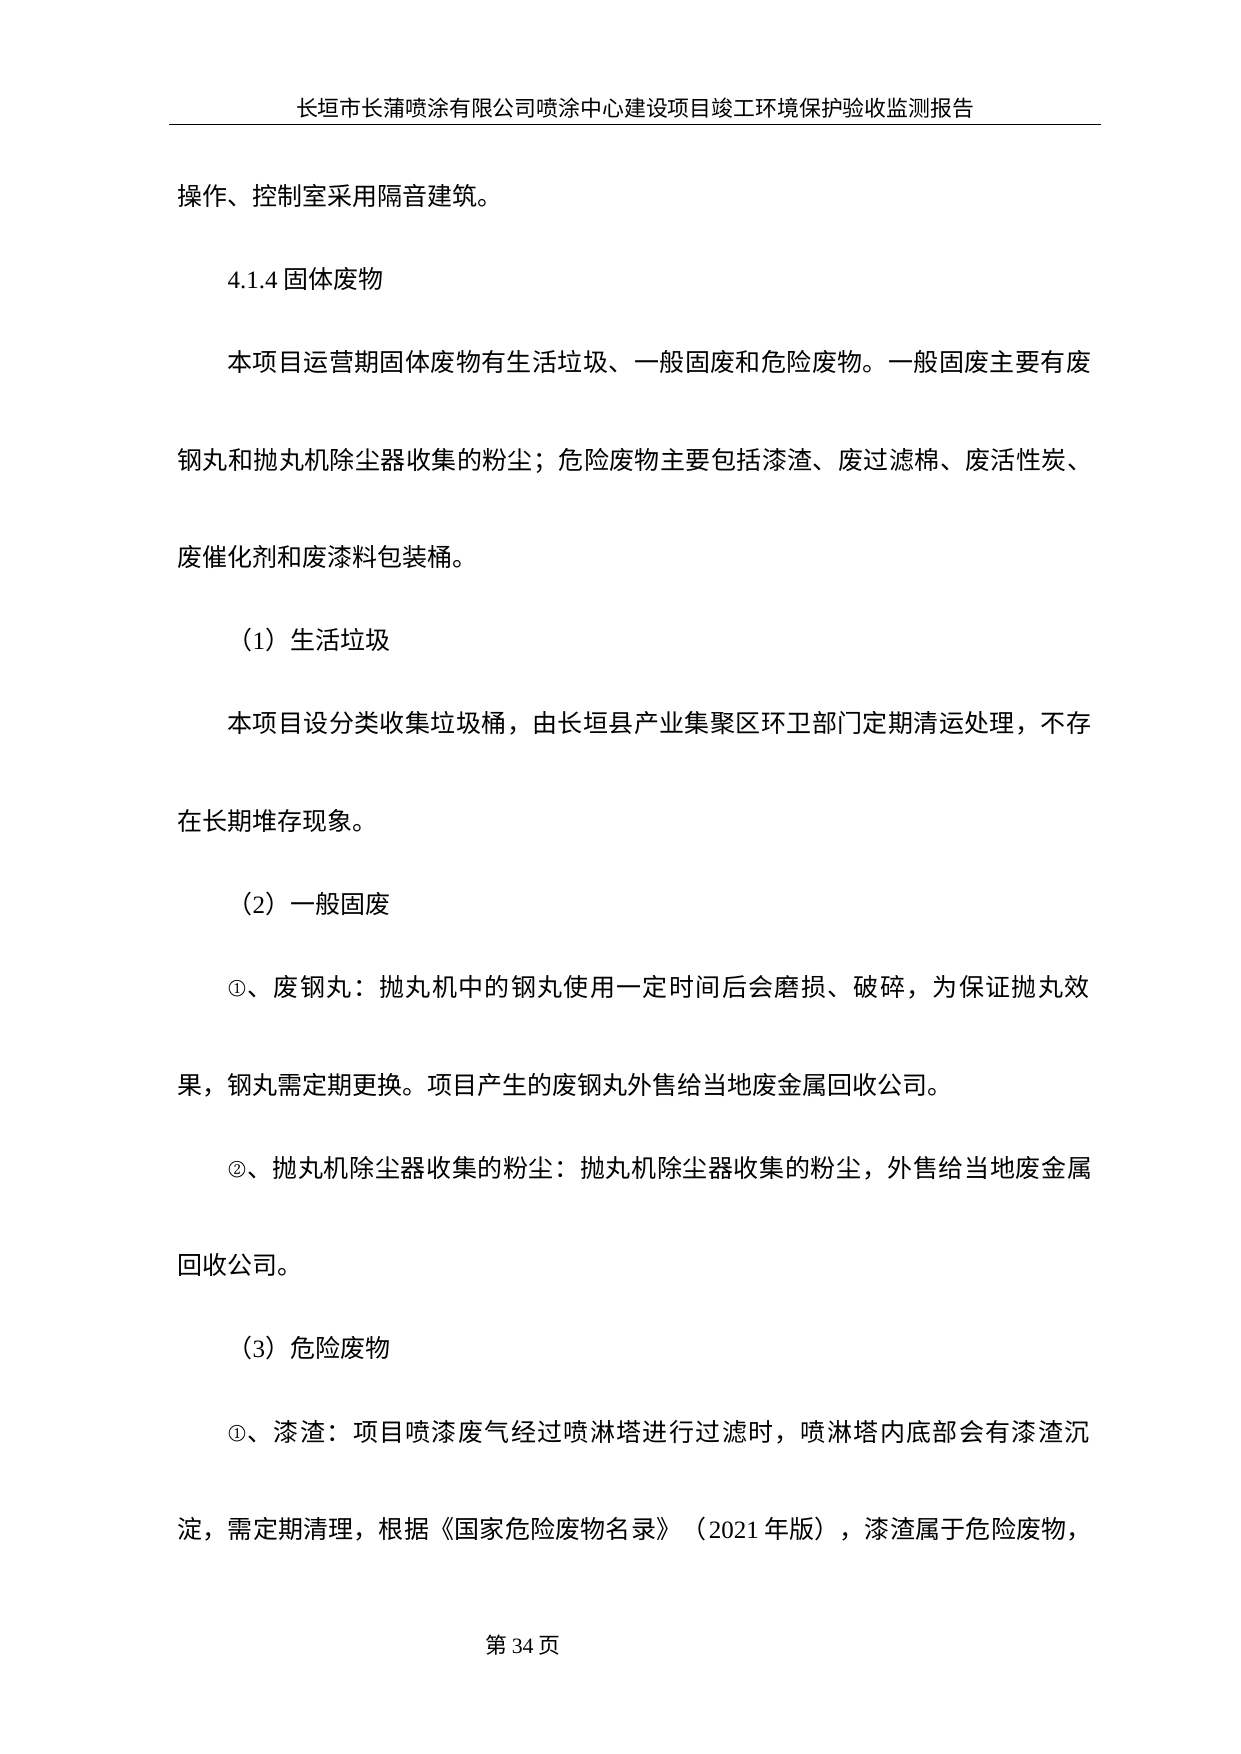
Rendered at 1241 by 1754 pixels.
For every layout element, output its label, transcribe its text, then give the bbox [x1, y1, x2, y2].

list （2）一般固废 [177, 870, 1093, 935]
list ②、抛丸机除尘器收集的粉尘：抛丸机除尘器收集的粉尘，外售给当地废金属回收公司。 [177, 1134, 1093, 1296]
list 本项目设分类收集垃圾桶，由长垣县产业集聚区环卫部门定期清运处理，不存在长期堆存现象。 [177, 689, 1093, 852]
list 本项目运营期固体废物有生活垃圾、一般固废和危险废物。一般固废主要有废钢丸和抛丸机除尘器收集的粉尘；危险废物主要包括漆渣、废过滤棉、废活性炭、废催化剂和废漆料包装桶。 [177, 328, 1093, 588]
list 4.1.4 固体废物 [177, 245, 1093, 310]
list ①、废钢丸：抛丸机中的钢丸使用一定时间后会磨损、破碎，为保证抛丸效果，钢丸需定期更换。项目产生的废钢丸外售给当地废金属回收公司。 [177, 953, 1093, 1116]
list （1）生活垃圾 [177, 606, 1093, 671]
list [177, 162, 1093, 227]
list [177, 1398, 1093, 1560]
list （3）危险废物 [177, 1314, 1093, 1379]
